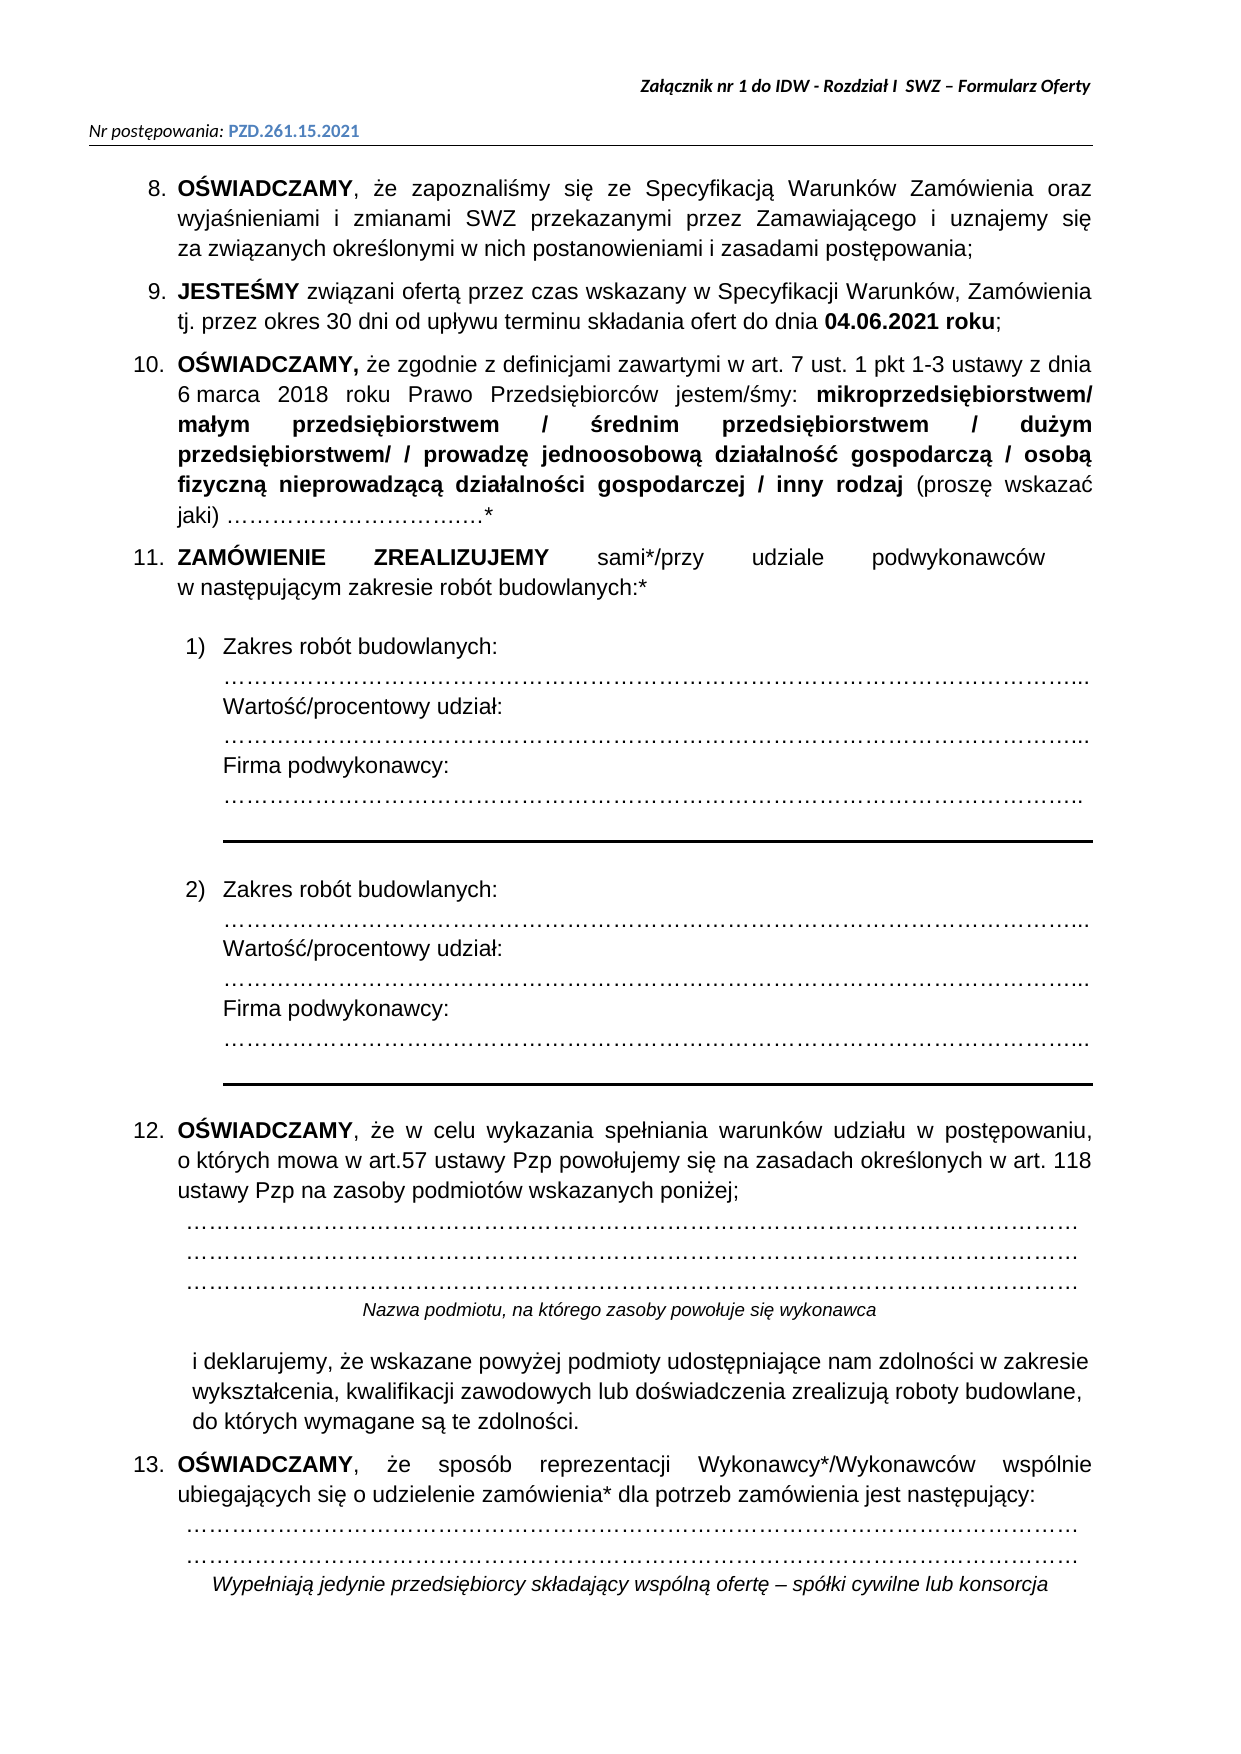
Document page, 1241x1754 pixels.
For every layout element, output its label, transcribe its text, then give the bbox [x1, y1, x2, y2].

text i deklarujemy, że wskazane powyżej podmioty udostępniające nam zdolności w zakresie wykształcenia, kwalifikacji zawodowych lub doświadczenia zrealizują roboty budowlane, do których wymagane są te zdolności. [192, 1348, 1093, 1435]
list OŚWIADCZAMY, że sposób reprezentacji Wykonawcy*/Wykonawców wspólnie ubiegających się o udzielenie zamówienia* dla potrzeb zamówienia jest następujący: [133, 1451, 1093, 1508]
text …………………………………………………………………………………………………... [223, 663, 1093, 689]
list JESTEŚMY związani ofertą przez czas wskazany w Specyfikacji Warunków, Zamówienia tj. przez okres 30 dni od upływu terminu składania ofert do dnia 04.06.2021 roku; [148, 278, 1093, 334]
text Nazwa podmiotu, na którego zasoby powołuje się wykonawca [148, 1298, 1093, 1320]
list OŚWIADCZAMY, że zgodnie z definicjami zawartymi w art. 7 ust. 1 pkt 1-3 ustawy z dnia 6 marca 2018 roku Prawo Przedsiębiorców jestem/śmy: mikroprzedsiębiorstwem/ małym przedsiębiorstwem / średnim przedsiębiorstwem / dużym przedsiębiorstwem/ / prowadzę jednoosobową działalność gospodarczą / osobą fizyczną nieprowadzącą działalności gospodarczej / inny rodzaj (proszę wskazać jaki) ………………………….…* [133, 351, 1093, 528]
text Wartość/procentowy udział: [223, 693, 1093, 719]
list Zakres robót budowlanych: [185, 876, 1093, 902]
text Wartość/procentowy udział: [223, 935, 1093, 962]
list ……………………………………………………………………………………………………………………………………………………………………………………………………………………………………………………………………………………………………………………… [185, 1208, 1093, 1294]
text …………………………………………………………………………………………………... [223, 1024, 1093, 1051]
text …………………………………………………………………………………………………... [223, 906, 1093, 932]
text …………………………………………………………………………………………………... [223, 722, 1093, 749]
list OŚWIADCZAMY, że w celu wykazania spełniania warunków udziału w postępowaniu, o których mowa w art.57 ustawy Pzp powołujemy się na zasadach określonych w art. 118 ustawy Pzp na zasoby podmiotów wskazanych poniżej; [133, 1117, 1093, 1204]
text Firma podwykonawcy: [223, 995, 1093, 1021]
text …………………………………………………………………………………………………... [223, 965, 1093, 991]
text Firma podwykonawcy: [223, 752, 1093, 778]
list Wypełniają jedynie przedsiębiorcy składający wspólną ofertę – spółki cywilne lub konsorcja [177, 1572, 1093, 1596]
list Zakres robót budowlanych: [185, 633, 1093, 660]
list ZAMÓWIENIE ZREALIZUJEMY sami*/przy udziale podwykonawców w następującym zakresie robót budowlanych:* [133, 544, 1093, 600]
list OŚWIADCZAMY, że zapoznaliśmy się ze Specyfikacją Warunków Zamówienia oraz wyjaśnieniami i zmianami SWZ przekazanymi przez Zamawiającego i uznajemy się za związanych określonymi w nich postanowieniami i zasadami postępowania; [148, 174, 1093, 261]
text ……………………………………………………………………………………………………………………………………………………………………………………………………………… [185, 1511, 1093, 1568]
text ………………………………………………………………………………………………….. [223, 782, 1093, 808]
